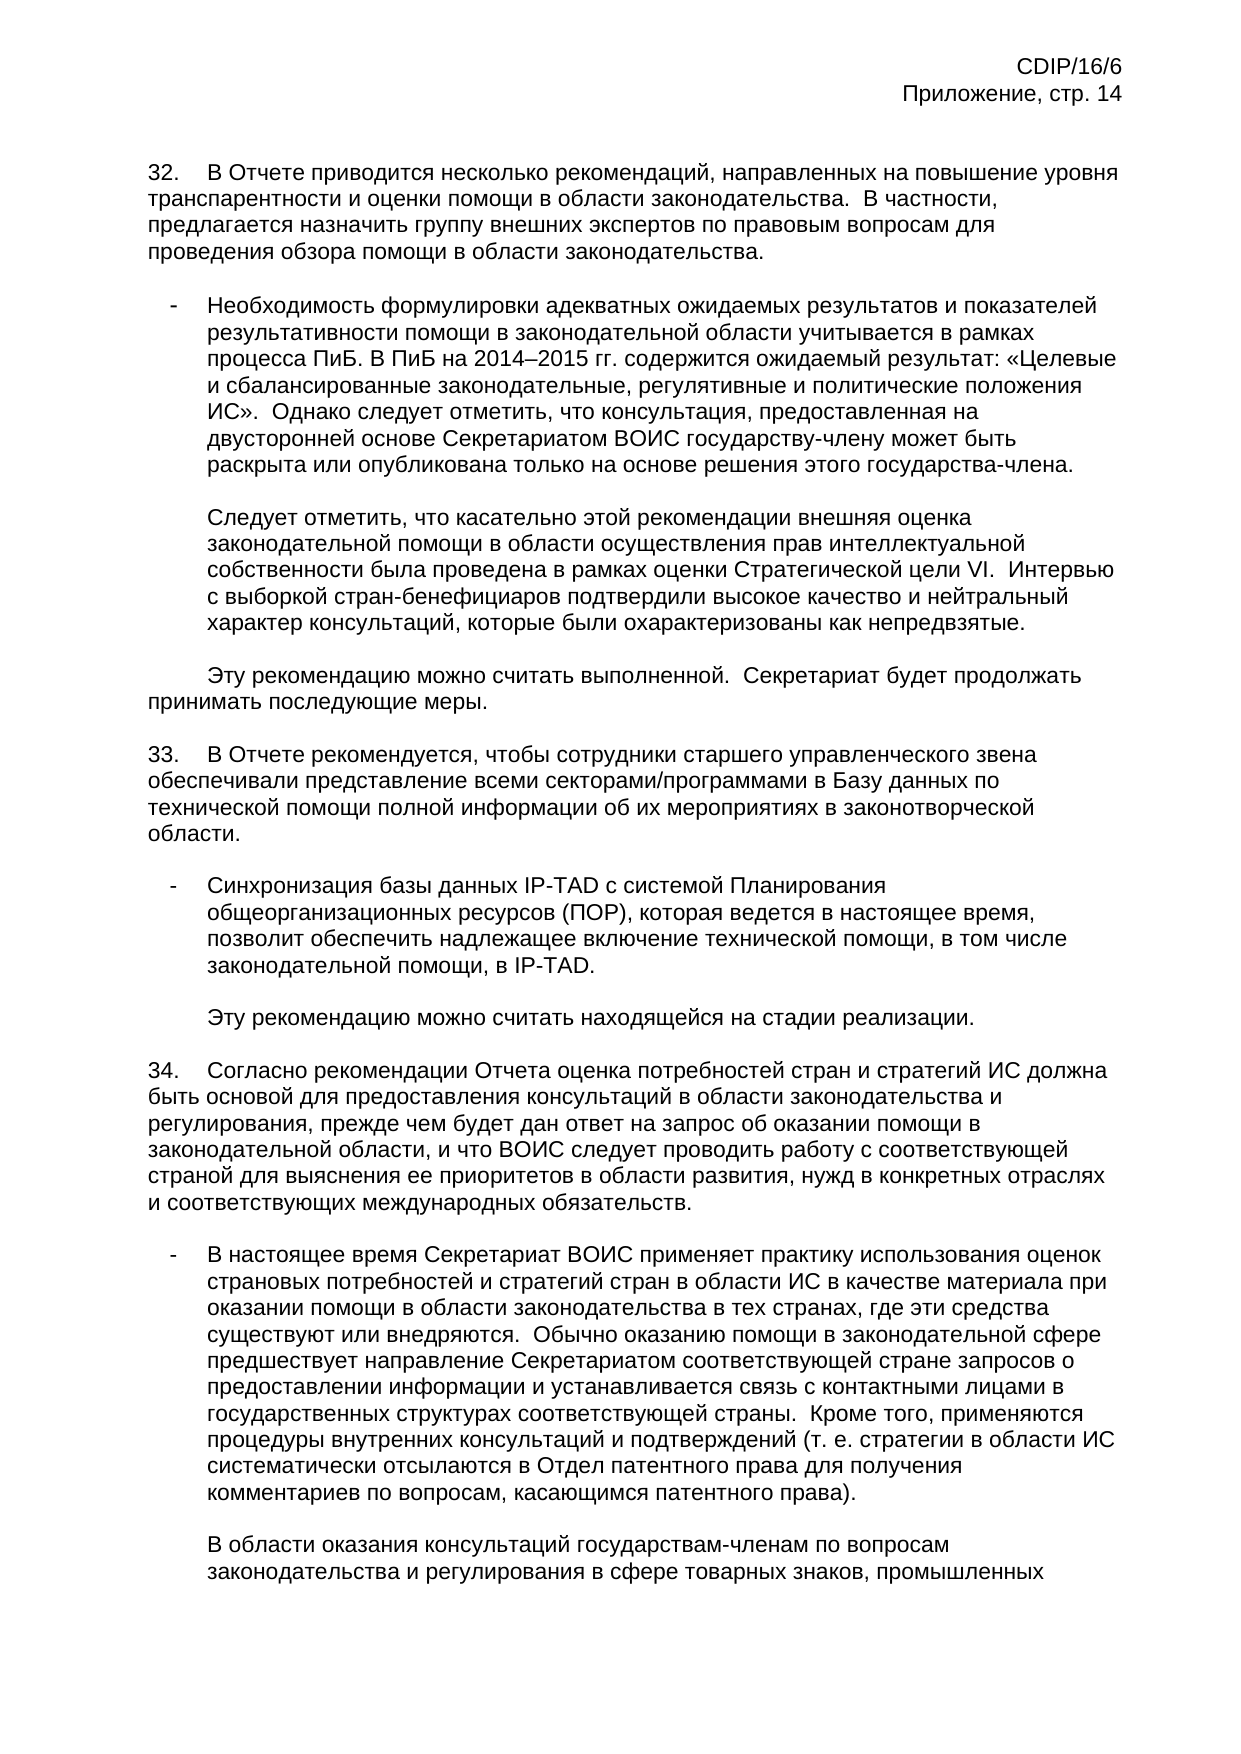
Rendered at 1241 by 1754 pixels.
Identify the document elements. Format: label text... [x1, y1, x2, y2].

list Синхронизация базы данных IP-TAD с системой Планирования общеорганизационных ресурсов (ПОР), которая ведется в настоящее время, позволит обеспечить надлежащее включение технической помощи, в том числе законодательной помощи, в IP-TAD. [169, 872, 1122, 978]
text 32. В Отчете приводится несколько рекомендаций, направленных на повышение уровня транспарентности и оценки помощи в области законодательства. В частности, предлагается назначить группу внешних экспертов по правовым вопросам для проведения обзора помощи в области законодательства. [148, 158, 1122, 264]
text 34. Согласно рекомендации Отчета оценка потребностей стран и стратегий ИС должна быть основой для предоставления консультаций в области законодательства и регулирования, прежде чем будет дан ответ на запрос об оказании помощи в законодательной области, и что ВОИС следует проводить работу с соответствующей страной для выяснения ее приоритетов в области развития, нужд в конкретных отраслях и соответствующих международных обязательств. [148, 1057, 1122, 1215]
text 33. В Отчете рекомендуется, чтобы сотрудники старшего управленческого звена обеспечивали представление всеми секторами/программами в Базу данных по технической помощи полной информации об их мероприятиях в законотворческой области. [148, 741, 1122, 846]
list Необходимость формулировки адекватных ожидаемых результатов и показателей результативности помощи в законодательной области учитывается в рамках процесса ПиБ. В ПиБ на 2014–2015 гг. содержится ожидаемый результат: «Целевые и сбалансированные законодательные, регулятивные и политические положения ИС». Однако следует отметить, что консультация, предоставленная на двусторонней основе Секретариатом ВОИС государству-члену может быть раскрыта или опубликована только на основе решения этого государства-члена. [169, 290, 1122, 477]
text Следует отметить, что касательно этой рекомендации внешняя оценка законодательной помощи в области осуществления прав интеллектуальной собственности была проведена в рамках оценки Стратегической цели VI. Интервью с выборкой стран-бенефициаров подтвердили высокое качество и нейтральный характер консультаций, которые были охарактеризованы как непредвзятые. [207, 503, 1122, 635]
text Эту рекомендацию можно считать находящейся на стадии реализации. [148, 1004, 1122, 1031]
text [207, 1531, 1122, 1584]
text Эту рекомендацию можно считать выполненной. Секретариат будет продолжать принимать последующие меры. [148, 662, 1122, 714]
list В настоящее время Секретариат ВОИС применяет практику использования оценок страновых потребностей и стратегий стран в области ИС в качестве материала при оказании помощи в области законодательства в тех странах, где эти средства существуют или внедряются. Обычно оказанию помощи в законодательной сфере предшествует направление Секретариатом соответствующей стране запросов о предоставлении информации и устанавливается связь с контактными лицами в государственных структурах соответствующей страны. Кроме того, применяются процедуры внутренних консультаций и подтверждений (т. е. стратегии в области ИС систематически отсылаются в Отдел патентного права для получения комментариев по вопросам, касающимся патентного права). [169, 1241, 1122, 1505]
